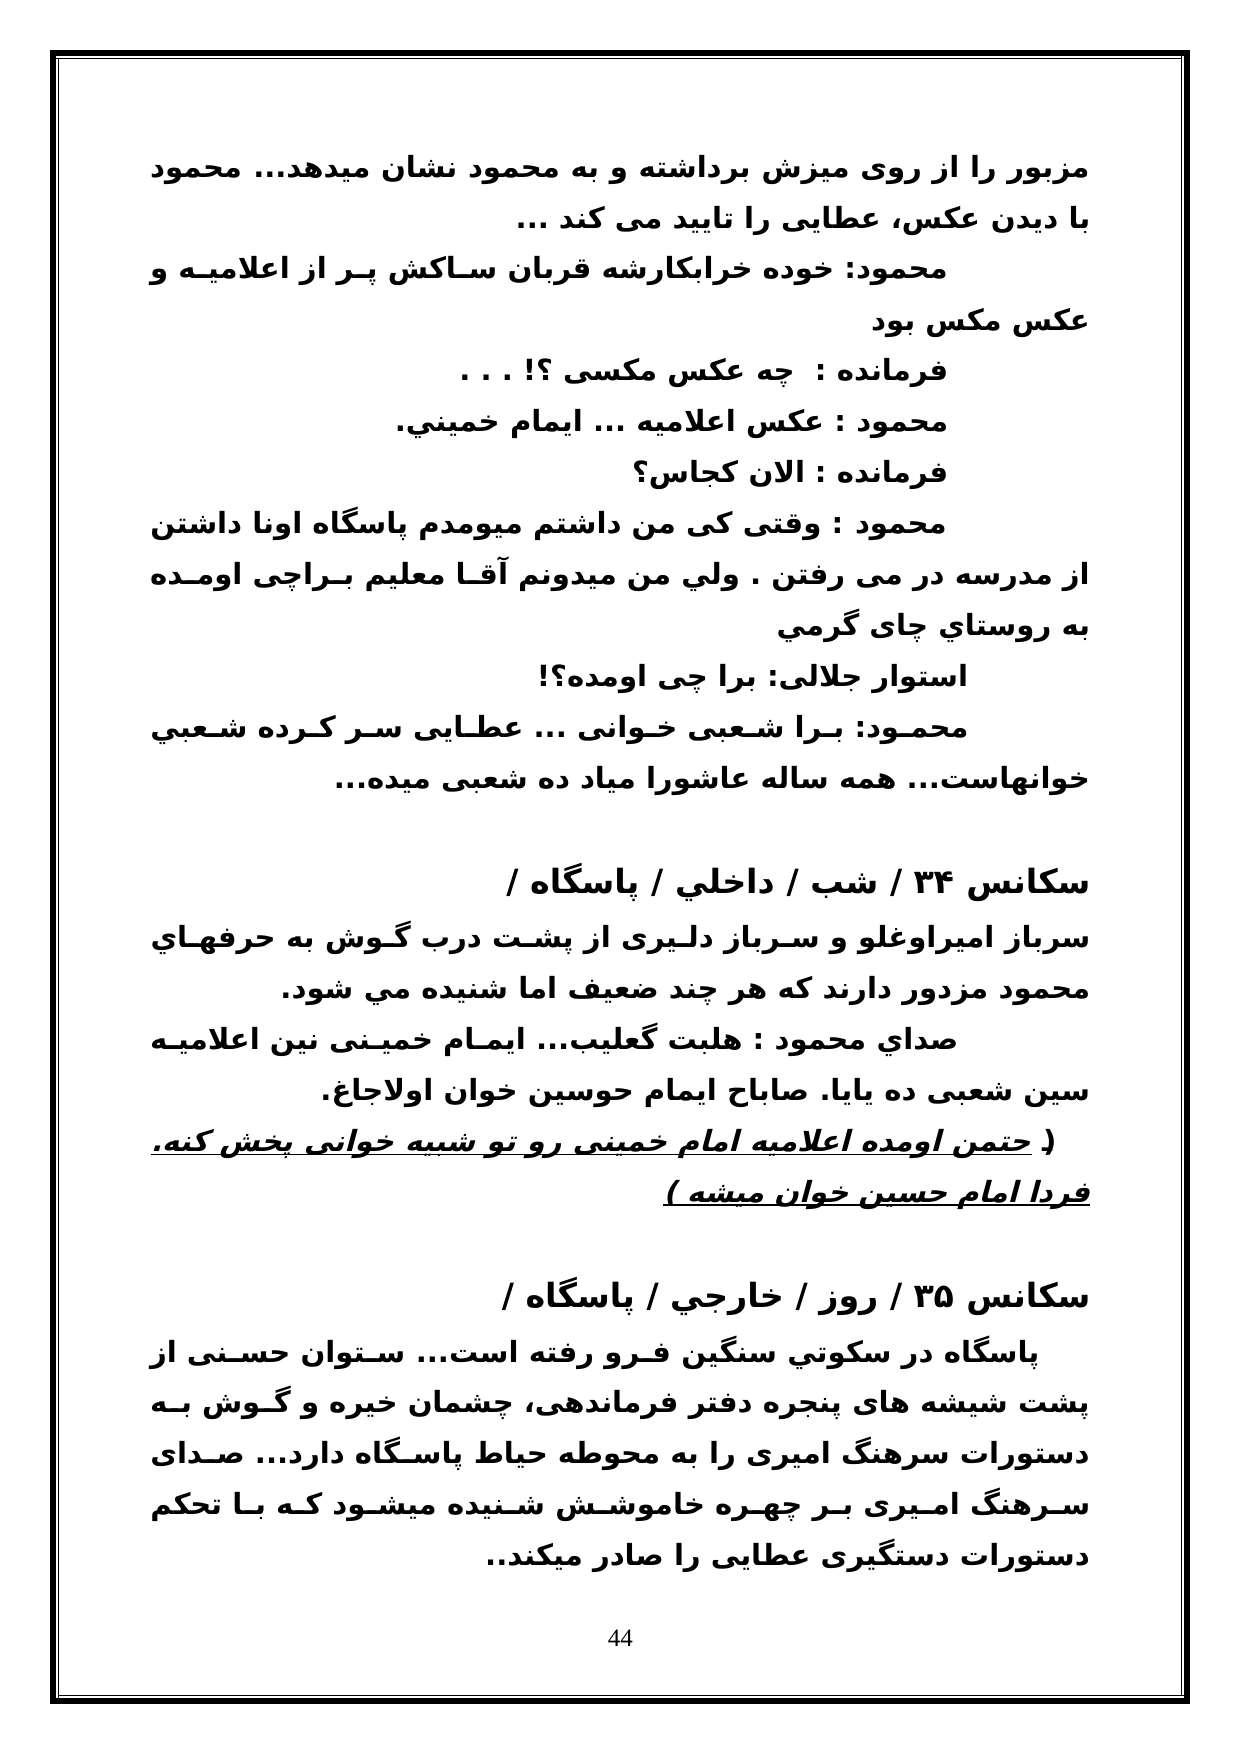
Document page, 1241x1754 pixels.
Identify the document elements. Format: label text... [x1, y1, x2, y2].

text صداي محمود : هلبت گعلیب... ایمام خمینی نین اعلامیه سین شعبی ده یایا. صاباح ايمام حوسين خوان اولاجاغ. [150, 1023, 1090, 1107]
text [150, 150, 1090, 235]
text سكانس ۳۴ / شب / داخلي / پاسگاه / [150, 862, 1090, 901]
text محمود: برا شعبی خوانی ... عطایی سر كرده شعبي خوانهاست... همه ساله عاشورا مياد ده شعبی میده... [150, 710, 1090, 795]
text پاسگاه در سكوتي سنگين فرو رفته است... ستوان حسنی از پشت شیشه های پنجره دفتر فرماندهی، چشمان خیره و گوش به دستورات سرهنگ امیری را به محوطه حیاط پاسگاه دارد... صدای سرهنگ امیری بر چهره خاموشش شنیده میشود که با تحکم دستورات دستگیری عطایی را صادر میکند.. [150, 1335, 1090, 1573]
text محمود : عکس اعلامیه ... ايمام خميني. [150, 405, 1090, 439]
text محمود : وقتی کی من داشتم میومدم پاسگاه اونا داشتن از مدرسه در می رفتن . ولي من میدونم آقا معلیم براچی اومده به روستاي چای گرمي [150, 507, 1090, 642]
text سكانس ۳۵ / روز / خارجي / پاسگاه / [150, 1277, 1090, 1316]
text محمود: خوده خرابکارشه قربان ساکش پر از اعلامیه و عکس مکس بود [150, 252, 1090, 337]
text استوار جلالی: برا چی اومده؟! [150, 659, 1090, 693]
text فرمانده : الان كجاس؟ [150, 456, 1090, 489]
text ( حتمن اومده اعلامیه امام خمینی رو تو شبیه خوانی پخش کنه. فردا امام حسین خوان ميشه ) [150, 1124, 1090, 1209]
text سرباز اميراوغلو و سرباز دلیری از پشت درب گوش به حرفهاي محمود مزدور دارند كه هر چند ضعيف اما شنيده مي شود. [150, 921, 1090, 1006]
text فرمانده : چه عکس مکسی ؟! . . . [150, 354, 1090, 388]
